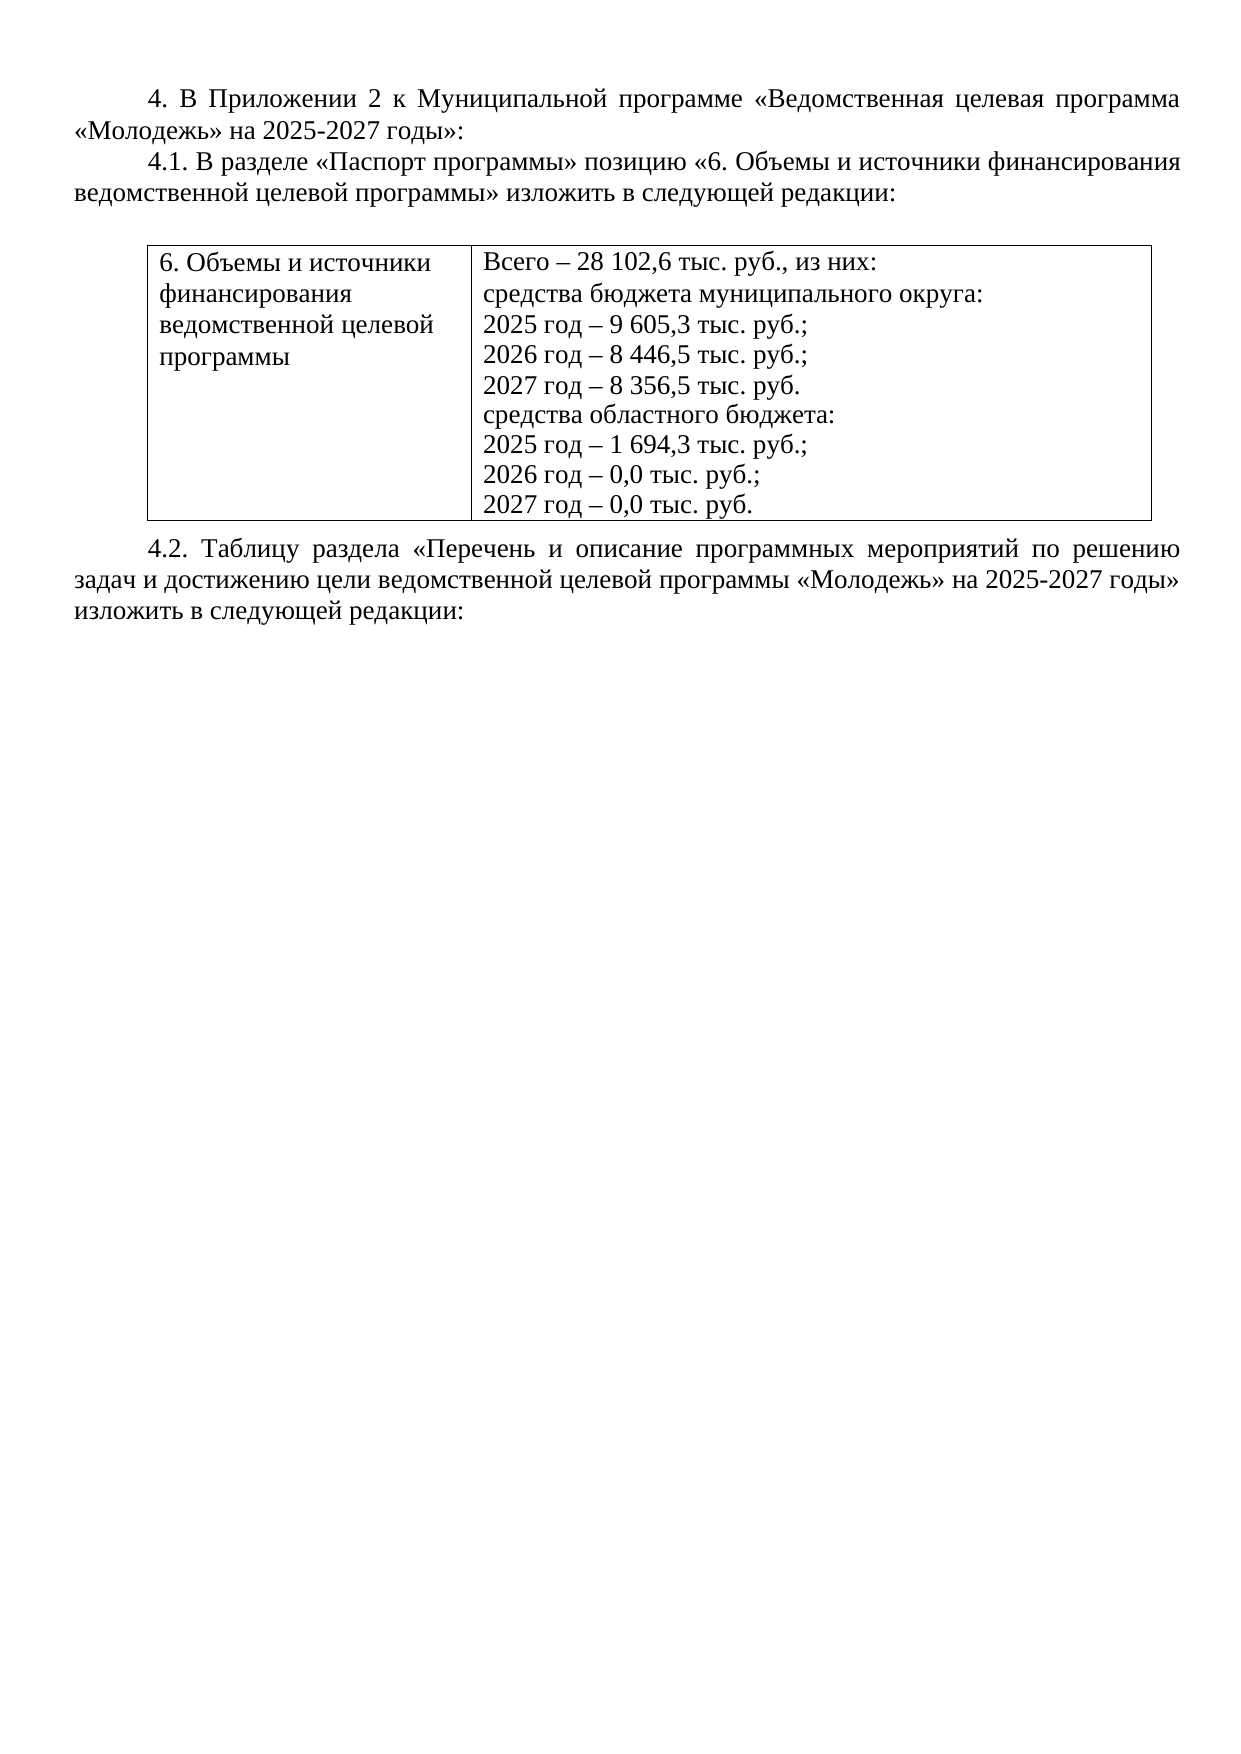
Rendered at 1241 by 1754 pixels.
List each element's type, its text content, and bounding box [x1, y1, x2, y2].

text 4. В Приложении 2 к Муниципальной программе «Ведомственная целевая программа «Молодежь» на 2025-2027 годы»: [74, 83, 1181, 145]
text 4.2. Таблицу раздела «Перечень и описание программных мероприятий по решению задач и достижению цели ведомственной целевой программы «Молодежь» на 2025-2027 годы» изложить в следующей редакции: [74, 532, 1181, 625]
table_header Всего – 28 102,6 тыс. руб., из них: средства бюджета муниципального округа: 2025 год – 9 605,3 тыс. руб.; 2026 год – 8 446,5 тыс. руб.; 2027 год – 8 356,5 тыс. руб. средства областного бюджета: 2025 год – 1 694,3 тыс. руб.; 2026 год – 0,0 тыс. руб.; 2027 год – 0,0 тыс. руб. [472, 246, 1151, 520]
text 4.1. В разделе «Паспорт программы» позицию «6. Объемы и источники финансирования ведомственной целевой программы» изложить в следующей редакции: [74, 145, 1181, 207]
table_header 6. Объемы и источники финансирования ведомственной целевой программы [148, 246, 471, 520]
